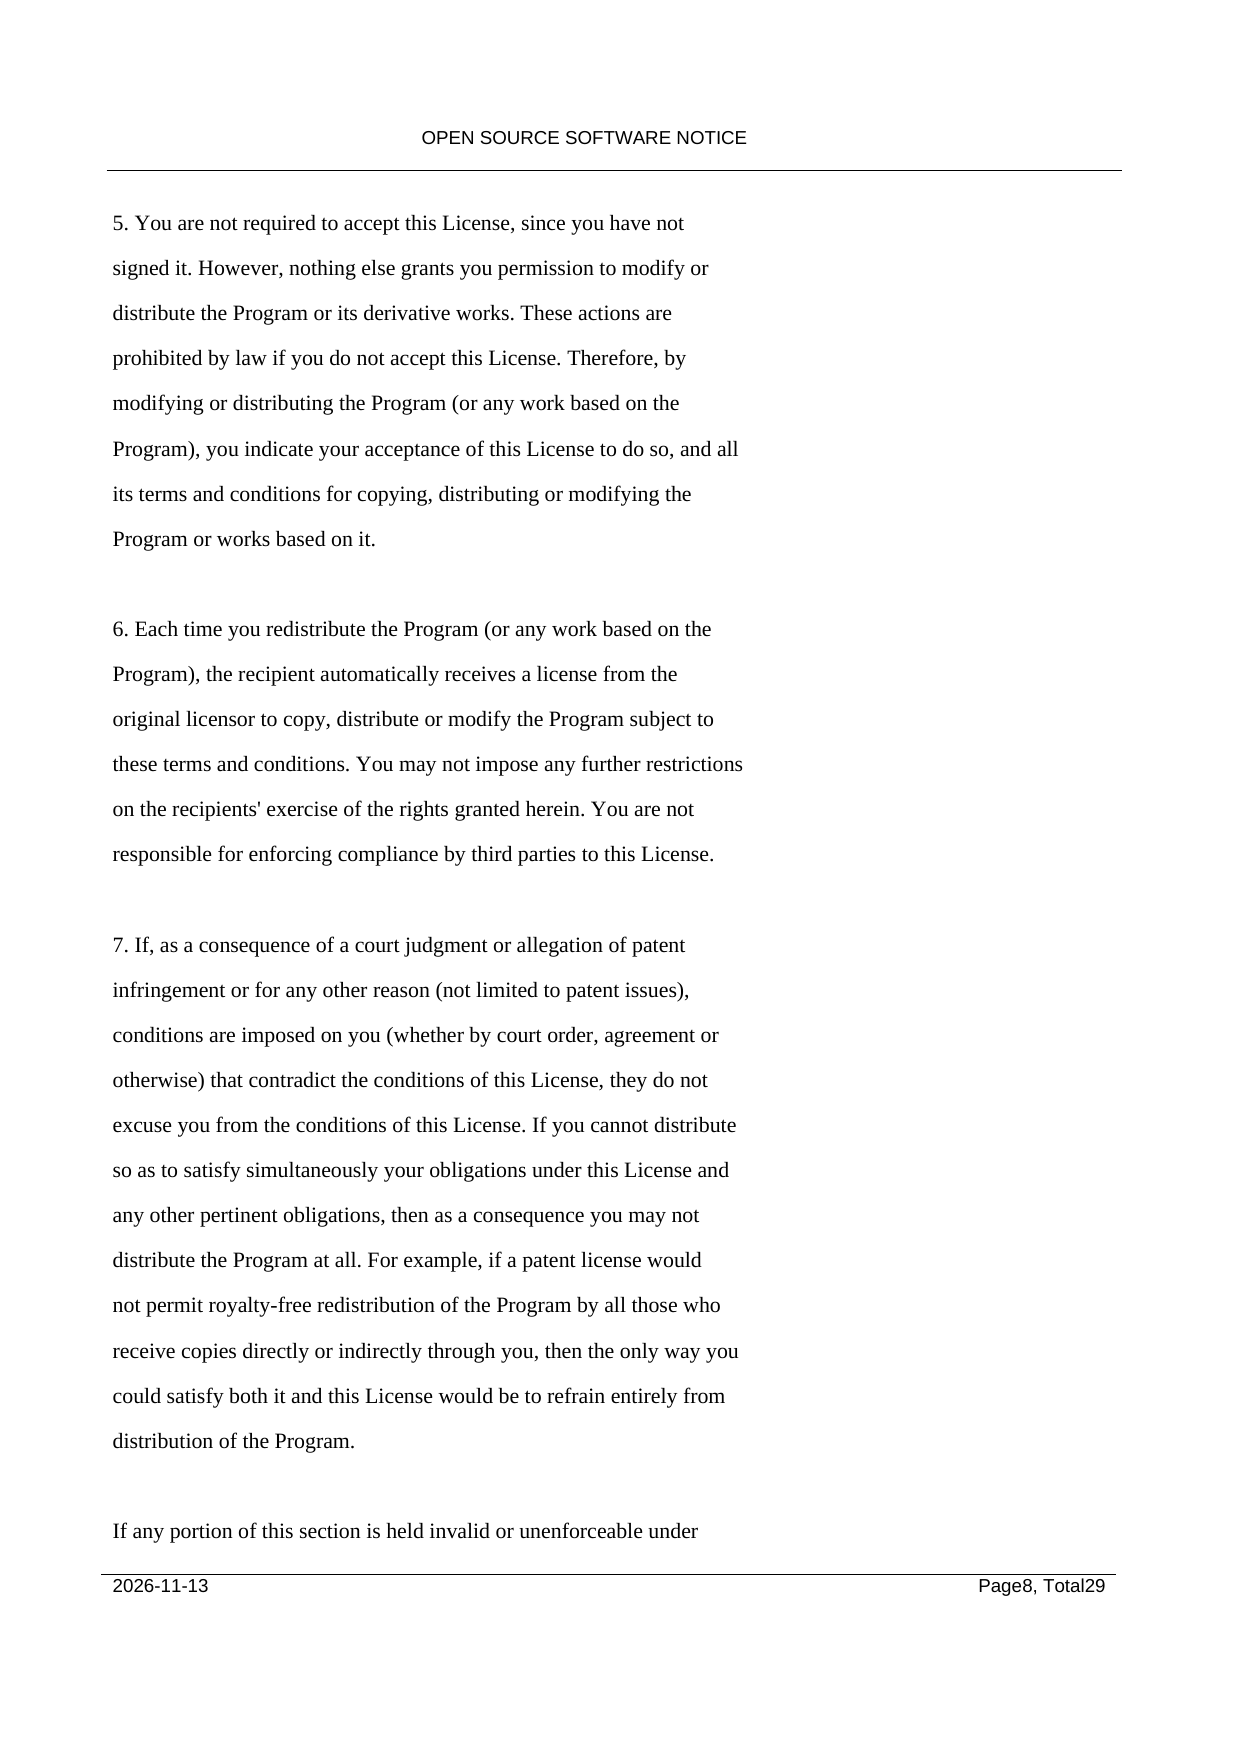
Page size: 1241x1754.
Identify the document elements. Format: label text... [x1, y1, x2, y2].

text 5. You are not required to accept this License, since you have not [112, 206, 1128, 239]
text If any portion of this section is held invalid or unenforceable under [112, 1514, 1128, 1547]
text on the recipients' exercise of the rights granted herein. You are not [112, 793, 1128, 825]
text otherwise) that contradict the conditions of this License, they do not [112, 1063, 1128, 1096]
text prohibited by law if you do not accept this License. Therefore, by [112, 342, 1128, 374]
text modifying or distributing the Program (or any work based on the [112, 387, 1128, 419]
text Program), you indicate your acceptance of this License to do so, and all [112, 432, 1128, 464]
text distribution of the Program. [112, 1424, 1128, 1457]
text signed it. However, nothing else grants you permission to modify or [112, 251, 1128, 284]
text responsible for enforcing compliance by third parties to this License. [112, 838, 1128, 870]
text excuse you from the conditions of this License. If you cannot distribute [112, 1108, 1128, 1141]
text infringement or for any other reason (not limited to patent issues), [112, 973, 1128, 1006]
text these terms and conditions. You may not impose any further restrictions [112, 748, 1128, 780]
text conditions are imposed on you (whether by court order, agreement or [112, 1018, 1128, 1051]
text could satisfy both it and this License would be to refrain entirely from [112, 1379, 1128, 1412]
text distribute the Program at all. For example, if a patent license would [112, 1244, 1128, 1276]
text Program or works based on it. [112, 522, 1128, 554]
text original licensor to copy, distribute or modify the Program subject to [112, 702, 1128, 735]
text 7. If, as a consequence of a court judgment or allegation of patent [112, 928, 1128, 961]
text any other pertinent obligations, then as a consequence you may not [112, 1199, 1128, 1231]
text 6. Each time you redistribute the Program (or any work based on the [112, 612, 1128, 645]
text Program), the recipient automatically receives a license from the [112, 657, 1128, 690]
text its terms and conditions for copying, distributing or modifying the [112, 477, 1128, 509]
text not permit royalty-free redistribution of the Program by all those who [112, 1289, 1128, 1321]
text distribute the Program or its derivative works. These actions are [112, 297, 1128, 329]
text so as to satisfy simultaneously your obligations under this License and [112, 1153, 1128, 1186]
text receive copies directly or indirectly through you, then the only way you [112, 1334, 1128, 1366]
